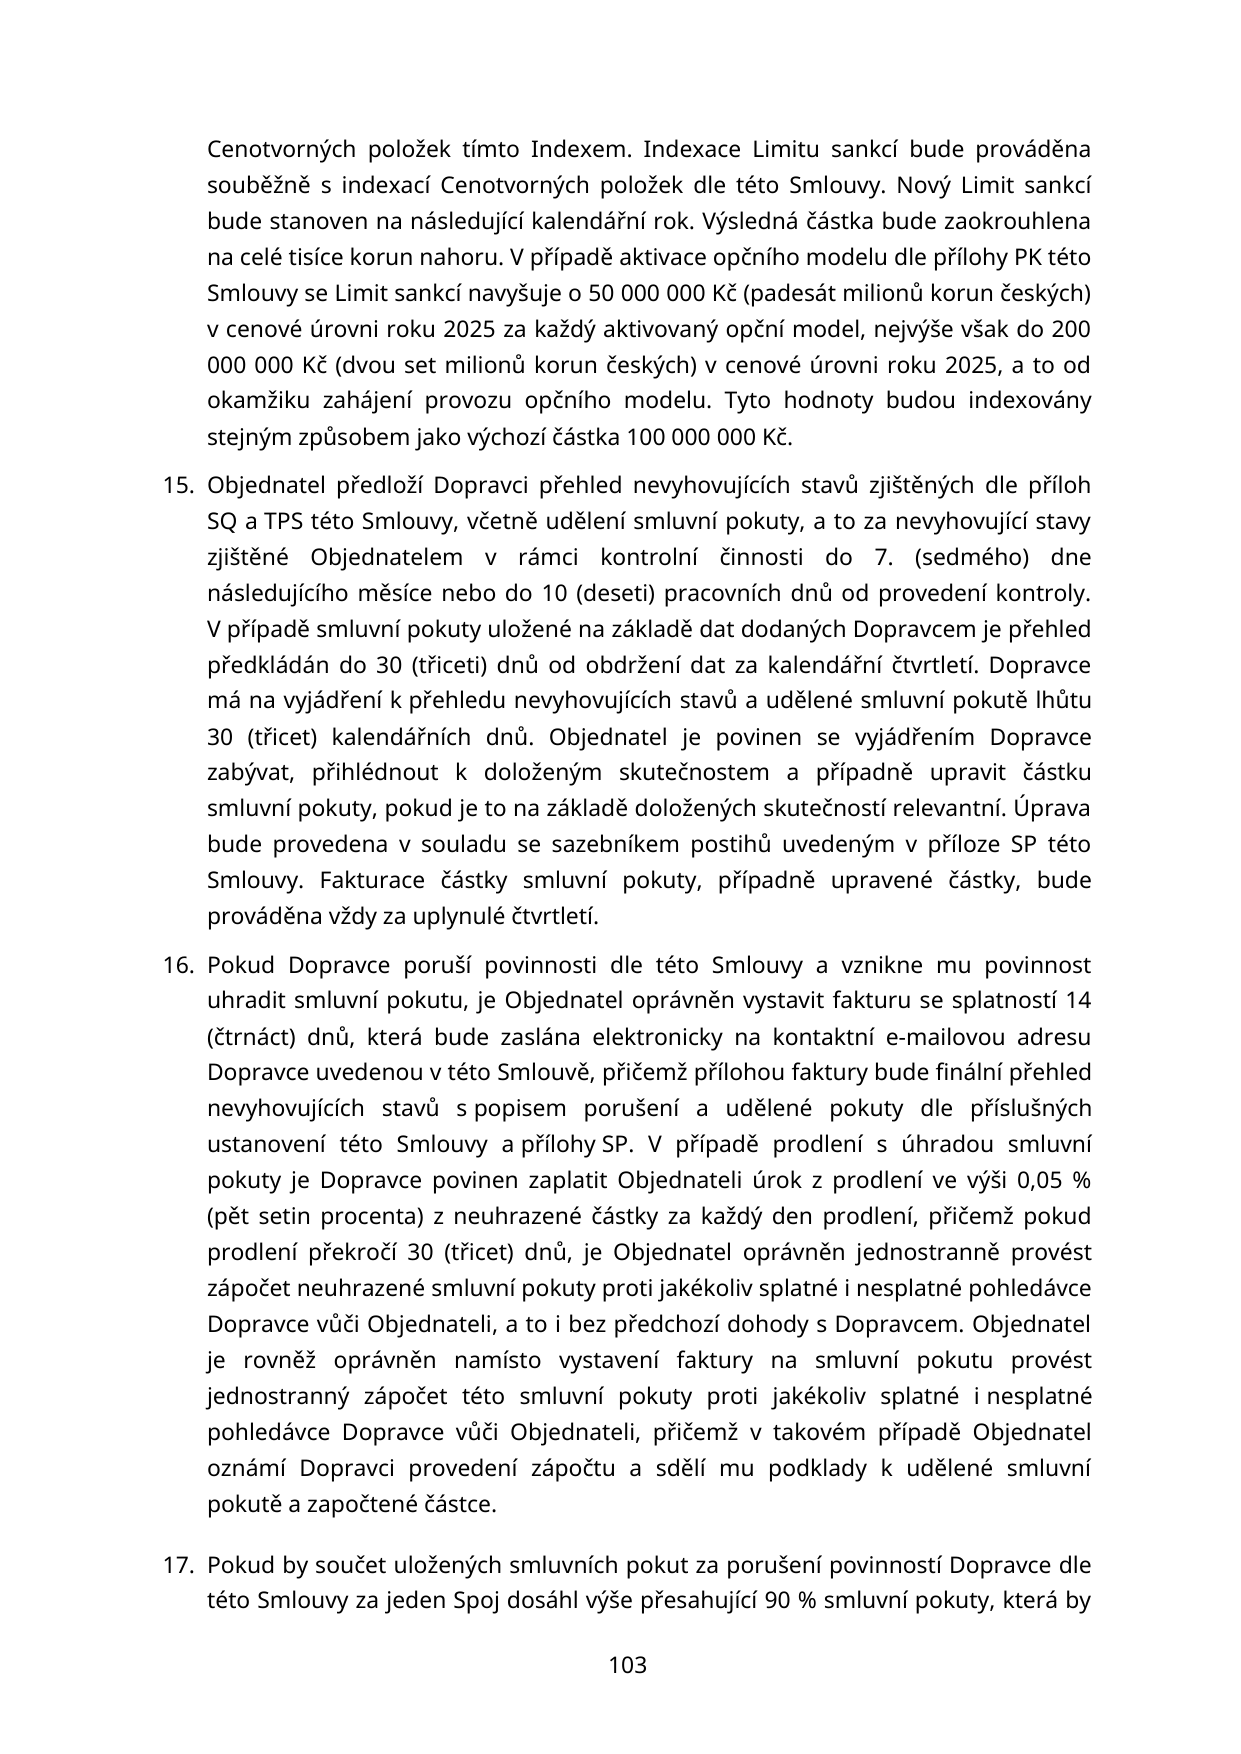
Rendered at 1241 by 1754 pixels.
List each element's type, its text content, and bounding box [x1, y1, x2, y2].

list Pokud Dopravce poruší povinnosti dle této Smlouvy a vznikne mu povinnost uhradit smluvní pokutu, je Objednatel oprávněn vystavit fakturu se splatností 14 (čtrnáct) dnů, která bude zaslána elektronicky na kontaktní e-mailovou adresu Dopravce uvedenou v této Smlouvě, přičemž přílohou faktury bude finální přehled nevyhovujících stavů s popisem porušení a udělené pokuty dle příslušných ustanovení této Smlouvy a přílohy SP. V případě prodlení s úhradou smluvní pokuty je Dopravce povinen zaplatit Objednateli úrok z prodlení ve výši 0,05 % (pět setin procenta) z neuhrazené částky za každý den prodlení, přičemž pokud prodlení překročí 30 (třicet) dnů, je Objednatel oprávněn jednostranně provést zápočet neuhrazené smluvní pokuty proti jakékoliv splatné i nesplatné pohledávce Dopravce vůči Objednateli, a to i bez předchozí dohody s Dopravcem. Objednatel je rovněž oprávněn namísto vystavení faktury na smluvní pokutu provést jednostranný zápočet této smluvní pokuty proti jakékoliv splatné i nesplatné pohledávce Dopravce vůči Objednateli, přičemž v takovém případě Objednatel oznámí Dopravci provedení zápočtu a sdělí mu podklady k udělené smluvní pokutě a započtené částce. [162, 948, 1093, 1519]
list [162, 133, 1093, 452]
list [162, 1548, 1093, 1616]
list Objednatel předloží Dopravci přehled nevyhovujících stavů zjištěných dle příloh SQ a TPS této Smlouvy, včetně udělení smluvní pokuty, a to za nevyhovující stavy zjištěné Objednatelem v rámci kontrolní činnosti do 7. (sedmého) dne následujícího měsíce nebo do 10 (deseti) pracovních dnů od provedení kontroly. V případě smluvní pokuty uložené na základě dat dodaných Dopravcem je přehled předkládán do 30 (třiceti) dnů od obdržení dat za kalendářní čtvrtletí. Dopravce má na vyjádření k přehledu nevyhovujících stavů a udělené smluvní pokutě lhůtu 30 (třicet) kalendářních dnů. Objednatel je povinen se vyjádřením Dopravce zabývat, přihlédnout k doloženým skutečnostem a případně upravit částku smluvní pokuty, pokud je to na základě doložených skutečností relevantní. Úprava bude provedena v souladu se sazebníkem postihů uvedeným v příloze SP této Smlouvy. Fakturace částky smluvní pokuty, případně upravené částky, bude prováděna vždy za uplynulé čtvrtletí. [162, 469, 1093, 931]
